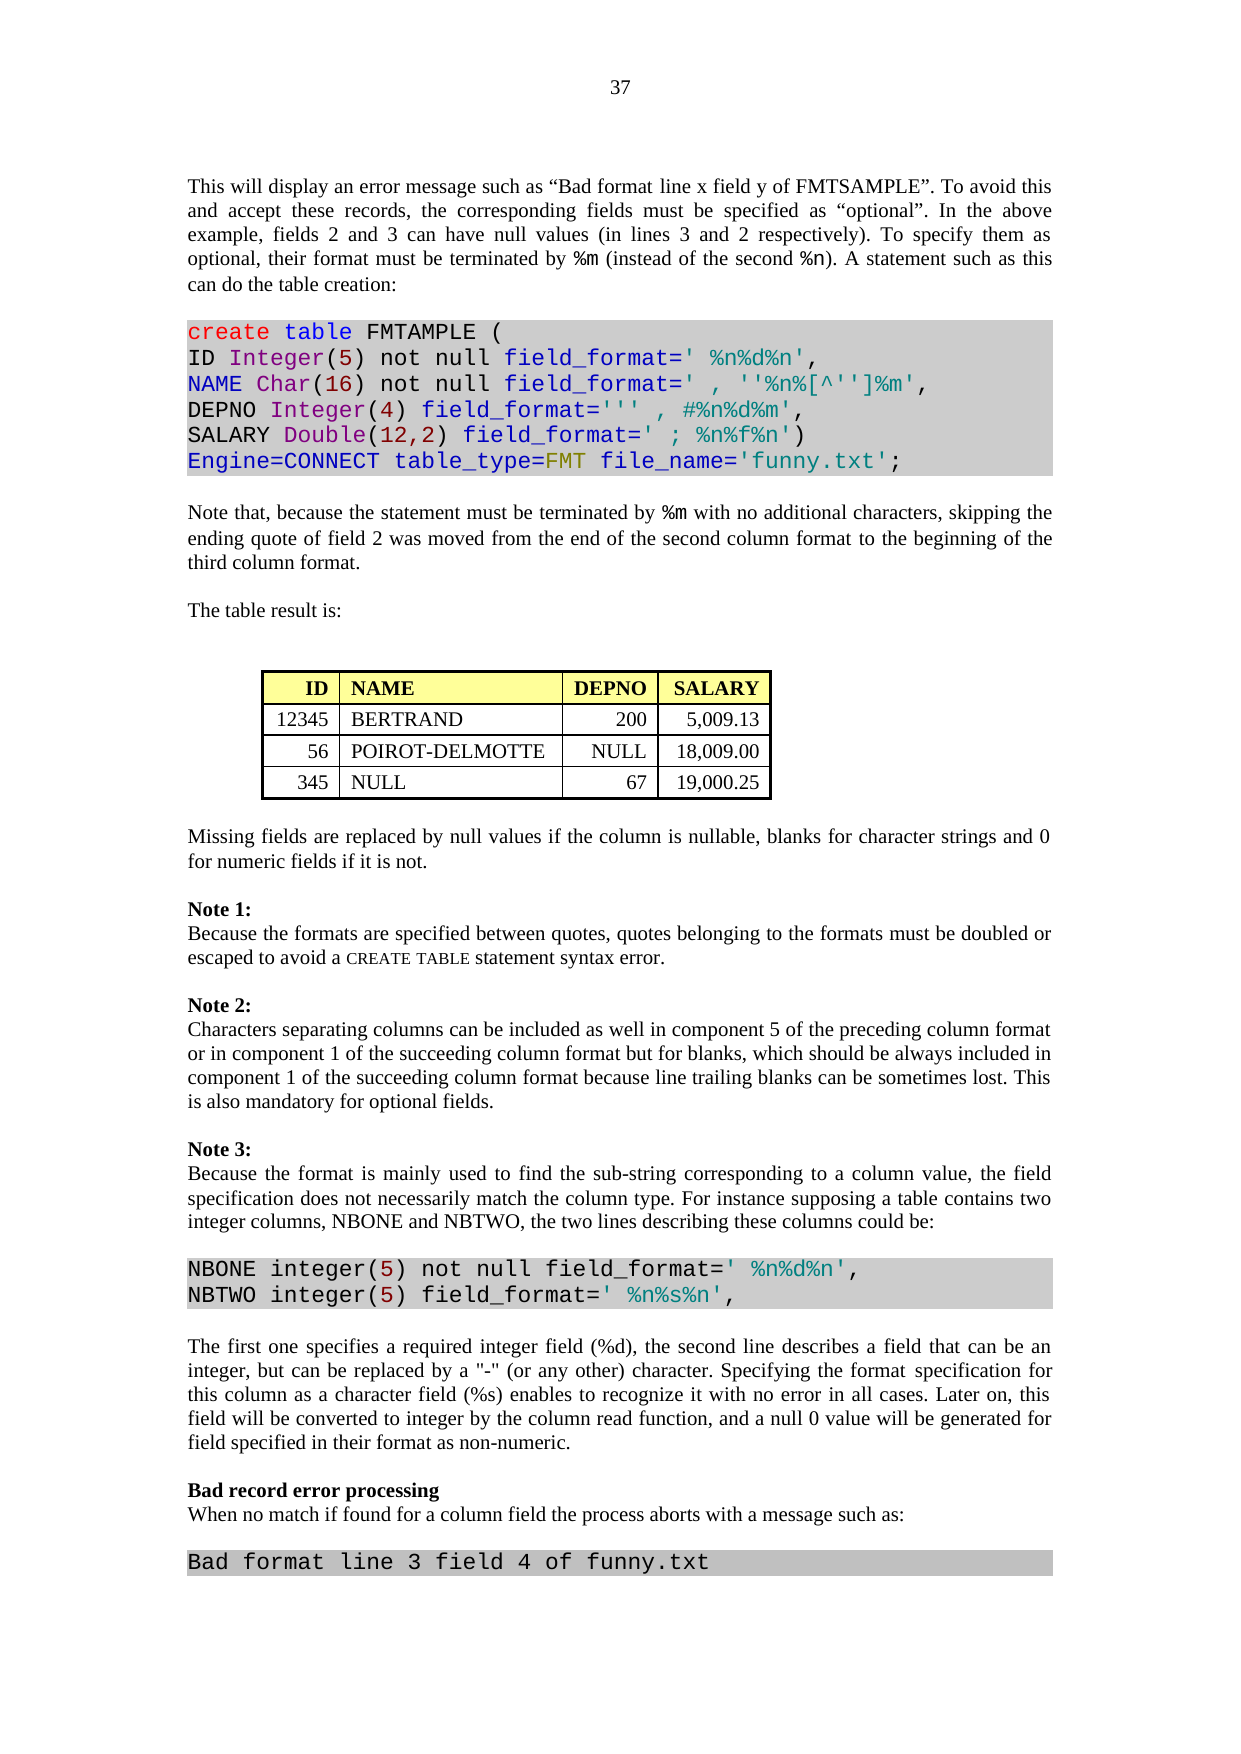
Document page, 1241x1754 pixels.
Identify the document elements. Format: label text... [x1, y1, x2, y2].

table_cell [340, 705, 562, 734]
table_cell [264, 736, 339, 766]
text The first one specifies a required integer field (%d), the second line describes a field that can be an integer, but can be replaced by a "-" (or any other) character. Specifying the format specification for this column as a character field (%s) enables to recognize it with no error in all cases. Later on, this field will be converted to integer by the column read function, and a null 0 value will be generated for field specified in their format as non-numeric. [187, 1333, 1053, 1454]
text create table FMTAMPLE ( [187, 320, 1053, 346]
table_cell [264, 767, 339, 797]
subtitle Bad record error processing [187, 1478, 1053, 1502]
text Note that, because the statement must be terminated by %m with no additional characters, skipping the ending quote of field 2 was moved from the end of the second column format to the beginning of the third column format. [187, 500, 1053, 574]
text NBTWO integer(5) field_format=' %n%s%n', [187, 1283, 1053, 1309]
text Note 1: [187, 897, 1053, 921]
text The table result is: [187, 598, 1053, 622]
text ID Integer(5) not null field_format=' %n%d%n', [187, 346, 1053, 372]
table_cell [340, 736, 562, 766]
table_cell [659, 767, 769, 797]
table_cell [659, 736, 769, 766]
text SALARY Double(12,2) field_format=' ; %n%f%n') [187, 424, 1053, 450]
text Engine=CONNECT table_type=FMT file_name='funny.txt'; [187, 450, 1053, 476]
text When no match if found for a column field the process aborts with a message such as: [187, 1502, 1053, 1526]
text NAME Char(16) not null field_format=' , ''%n%[^'']%m', [187, 372, 1053, 398]
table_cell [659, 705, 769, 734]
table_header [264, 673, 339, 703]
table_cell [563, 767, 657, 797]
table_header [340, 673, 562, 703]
text Because the format is mainly used to find the sub-string corresponding to a column value, the field specification does not necessarily match the column type. For instance supposing a table contains two integer columns, NBONE and NBTWO, the two lines describing these columns could be: [187, 1161, 1053, 1233]
text Bad format line 3 field 4 of funny.txt [187, 1550, 1053, 1576]
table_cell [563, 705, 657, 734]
text Characters separating columns can be included as well in component 5 of the preceding column format or in component 1 of the succeeding column format but for blanks, which should be always included in component 1 of the succeeding column format because line trailing blanks can be sometimes lost. This is also mandatory for optional fields. [187, 1017, 1053, 1113]
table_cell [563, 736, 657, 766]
text Missing fields are replaced by null values if the column is nullable, blanks for character strings and 0 for numeric fields if it is not. [187, 824, 1053, 873]
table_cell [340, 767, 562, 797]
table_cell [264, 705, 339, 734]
text Note 3: [187, 1137, 1053, 1161]
text NBONE integer(5) not null field_format=' %n%d%n', [187, 1258, 1053, 1283]
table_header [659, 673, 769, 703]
text Because the formats are specified between quotes, quotes belonging to the formats must be doubled or escaped to avoid a create table statement syntax error. [187, 921, 1053, 969]
text This will display an error message such as “Bad format line x field y of FMTSAMPLE”. To avoid this and accept these records, the corresponding fields must be specified as “optional”. In the above example, fields 2 and 3 can have null values (in lines 3 and 2 respectively). To specify them as optional, their format must be terminated by %m (instead of the second %n). A statement such as this can do the table creation: [187, 174, 1053, 296]
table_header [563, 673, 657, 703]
text DEPNO Integer(4) field_format=''' , #%n%d%m', [187, 398, 1053, 424]
text Note 2: [187, 993, 1053, 1017]
